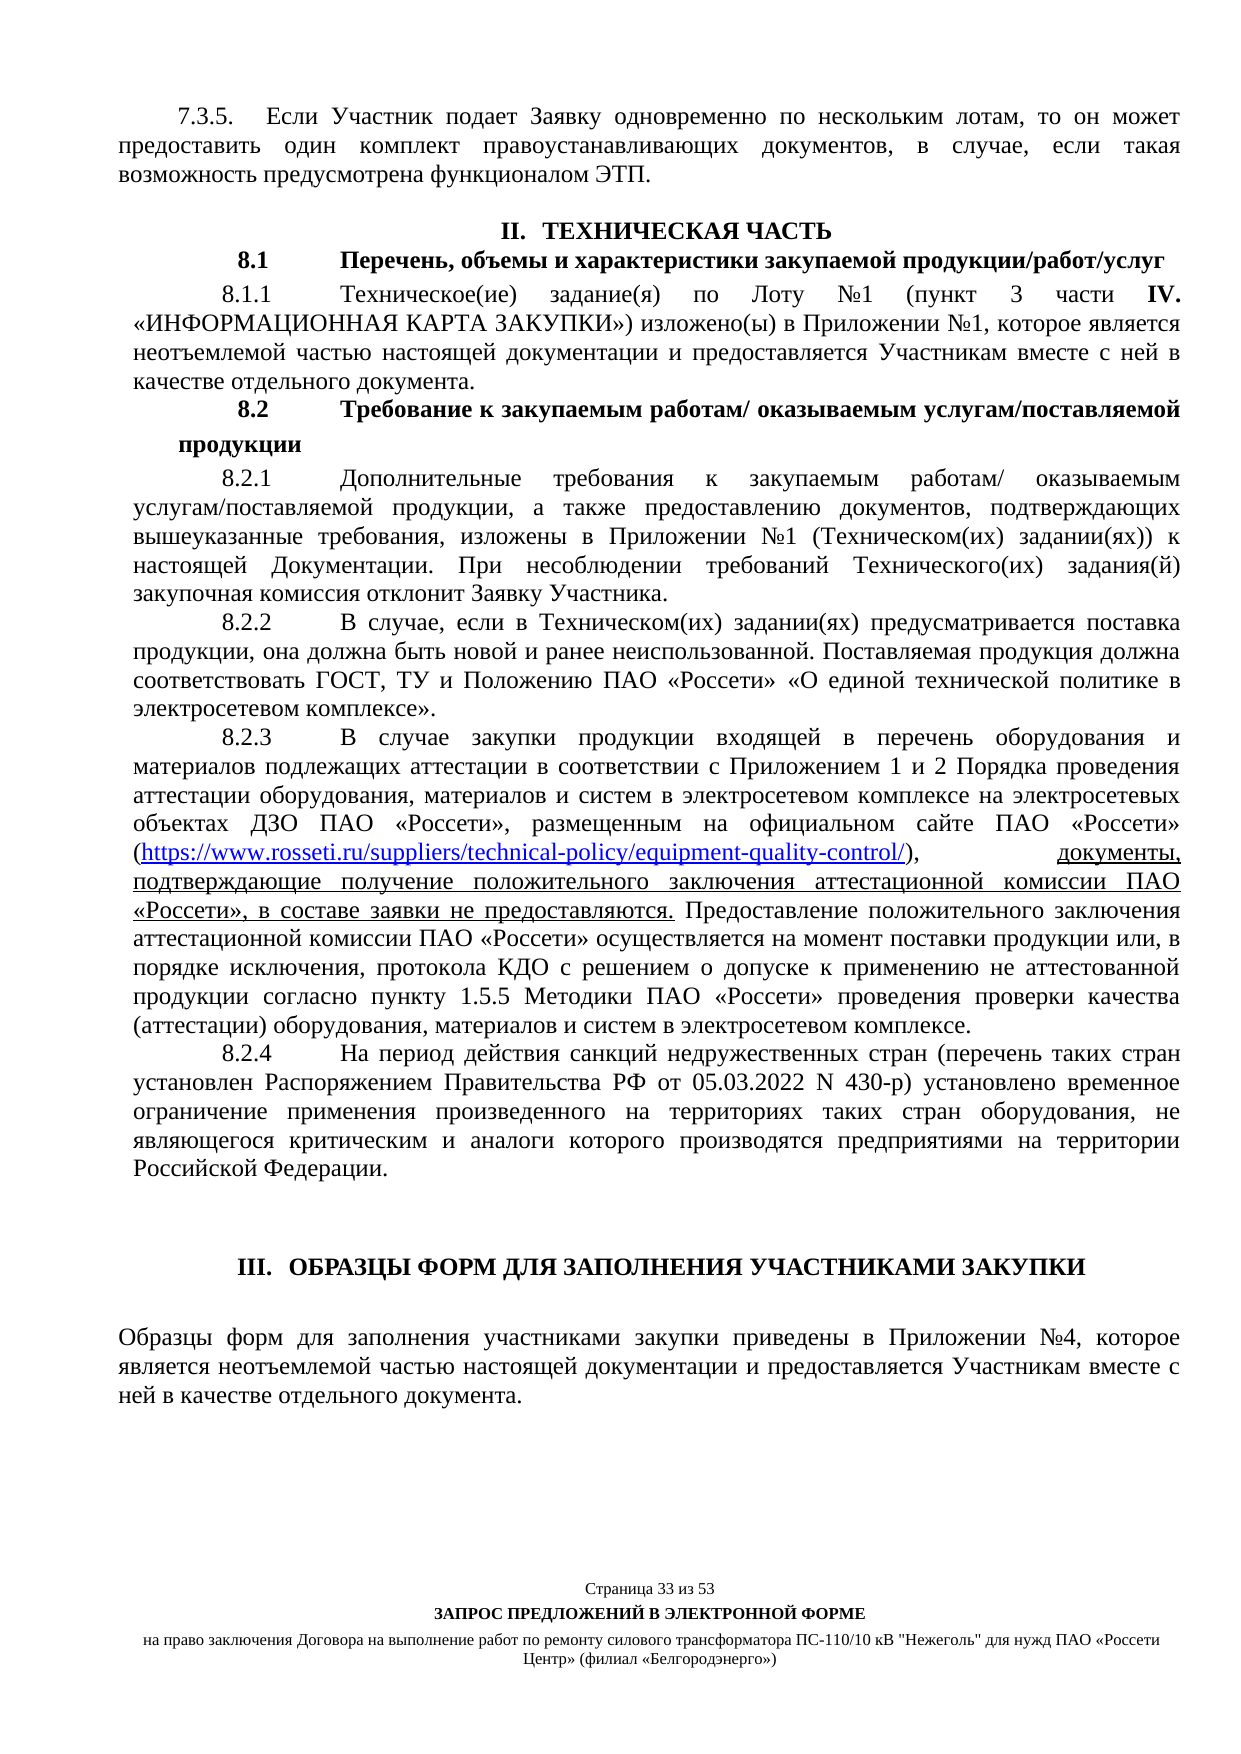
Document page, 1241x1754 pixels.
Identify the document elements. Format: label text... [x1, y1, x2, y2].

subtitle ОБРАЗЦЫ ФОРМ ДЛЯ ЗАПОЛНЕНИЯ УЧАСТНИКАМИ ЗАКУПКИ [118, 1252, 1181, 1281]
subtitle Требование к закупаемым работам/ оказываемым услугам/поставляемой продукции [178, 394, 1181, 458]
subtitle В случае, если в Техническом(их) задании(ях) предусматривается поставка продукции, она должна быть новой и ранее неиспользованной. Поставляемая продукция должна соответствовать ГОСТ, ТУ и Положению ПАО «Россети» «О единой технической политике в электросетевом комплексе». [133, 607, 1181, 722]
subtitle Перечень, объемы и характеристики закупаемой продукции/работ/услуг [178, 245, 1181, 274]
subtitle ТЕХНИЧЕСКАЯ ЧАСТЬ [118, 216, 1181, 245]
subtitle В случае закупки продукции входящей в перечень оборудования и материалов подлежащих аттестации в соответствии с Приложением 1 и 2 Порядка проведения аттестации оборудования, материалов и систем в электросетевом комплексе на электросетевых объектах ДЗО ПАО «Россети», размещенным на официальном сайте ПАО «Россети» (https://www.rosseti.ru/suppliers/technical-policy/equipment-quality-control/), документы, подтверждающие получение положительного заключения аттестационной комиссии ПАО «Россети», в составе заявки не предоставляются. Предоставление положительного заключения аттестационной комиссии ПАО «Россети» осуществляется на момент поставки продукции или, в порядке исключения, протокола КДО с решением о допуске к применению не аттестованной продукции согласно пункту 1.5.5 Методики ПАО «Россети» проведения проверки качества (аттестации) оборудования, материалов и систем в электросетевом комплексе. [133, 892, 1181, 1038]
subtitle Образцы форм для заполнения участниками закупки приведены в Приложении №4, которое является неотъемлемой частью настоящей документации и предоставляется Участникам вместе с ней в качестве отдельного документа. [118, 1322, 1181, 1408]
subtitle Если Участник подает Заявку одновременно по нескольким лотам, то он может предоставить один комплект правоустанавливающих документов, в случае, если такая возможность предусмотрена функционалом ЭТП. [118, 101, 1181, 187]
subtitle Техническое(ие) задание(я) по Лоту №1 (пункт 3 части IV. «ИНФОРМАЦИОННАЯ КАРТА ЗАКУПКИ») изложено(ы) в Приложении №1, которое является неотъемлемой частью настоящей документации и предоставляется Участникам вместе с ней в качестве отдельного документа. [133, 279, 1181, 394]
subtitle В случае закупки продукции входящей в перечень оборудования и материалов подлежащих аттестации в соответствии с Приложением 1 и 2 Порядка проведения аттестации оборудования, материалов и систем в электросетевом комплексе на электросетевых объектах ДЗО ПАО «Россети», размещенным на официальном сайте ПАО «Россети» (https://www.rosseti.ru/suppliers/technical-policy/equipment-quality-control/), документы, подтверждающие получение положительного заключения аттестационной комиссии ПАО «Россети», в составе заявки не предоставляются. Предоставление положительного заключения аттестационной комиссии ПАО «Россети» осуществляется на момент поставки продукции или, в порядке исключения, протокола КДО с решением о допуске к применению не аттестованной продукции согласно пункту 1.5.5 Методики ПАО «Россети» проведения проверки качества (аттестации) оборудования, материалов и систем в электросетевом комплексе. [133, 722, 1181, 891]
subtitle На период действия санкций недружественных стран (перечень таких стран установлен Распоряжением Правительства РФ от 05.03.2022 N 430-р) установлено временное ограничение применения произведенного на территориях таких стран оборудования, не являющегося критическим и аналоги которого производятся предприятиями на территории Российской Федерации. [133, 1038, 1181, 1182]
subtitle Дополнительные требования к закупаемым работам/ оказываемым услугам/поставляемой продукции, а также предоставлению документов, подтверждающих вышеуказанные требования, изложены в Приложении №1 (Техническом(их) задании(ях)) к настоящей Документации. При несоблюдении требований Технического(их) задания(й) закупочная комиссия отклонит Заявку Участника. [133, 463, 1181, 607]
